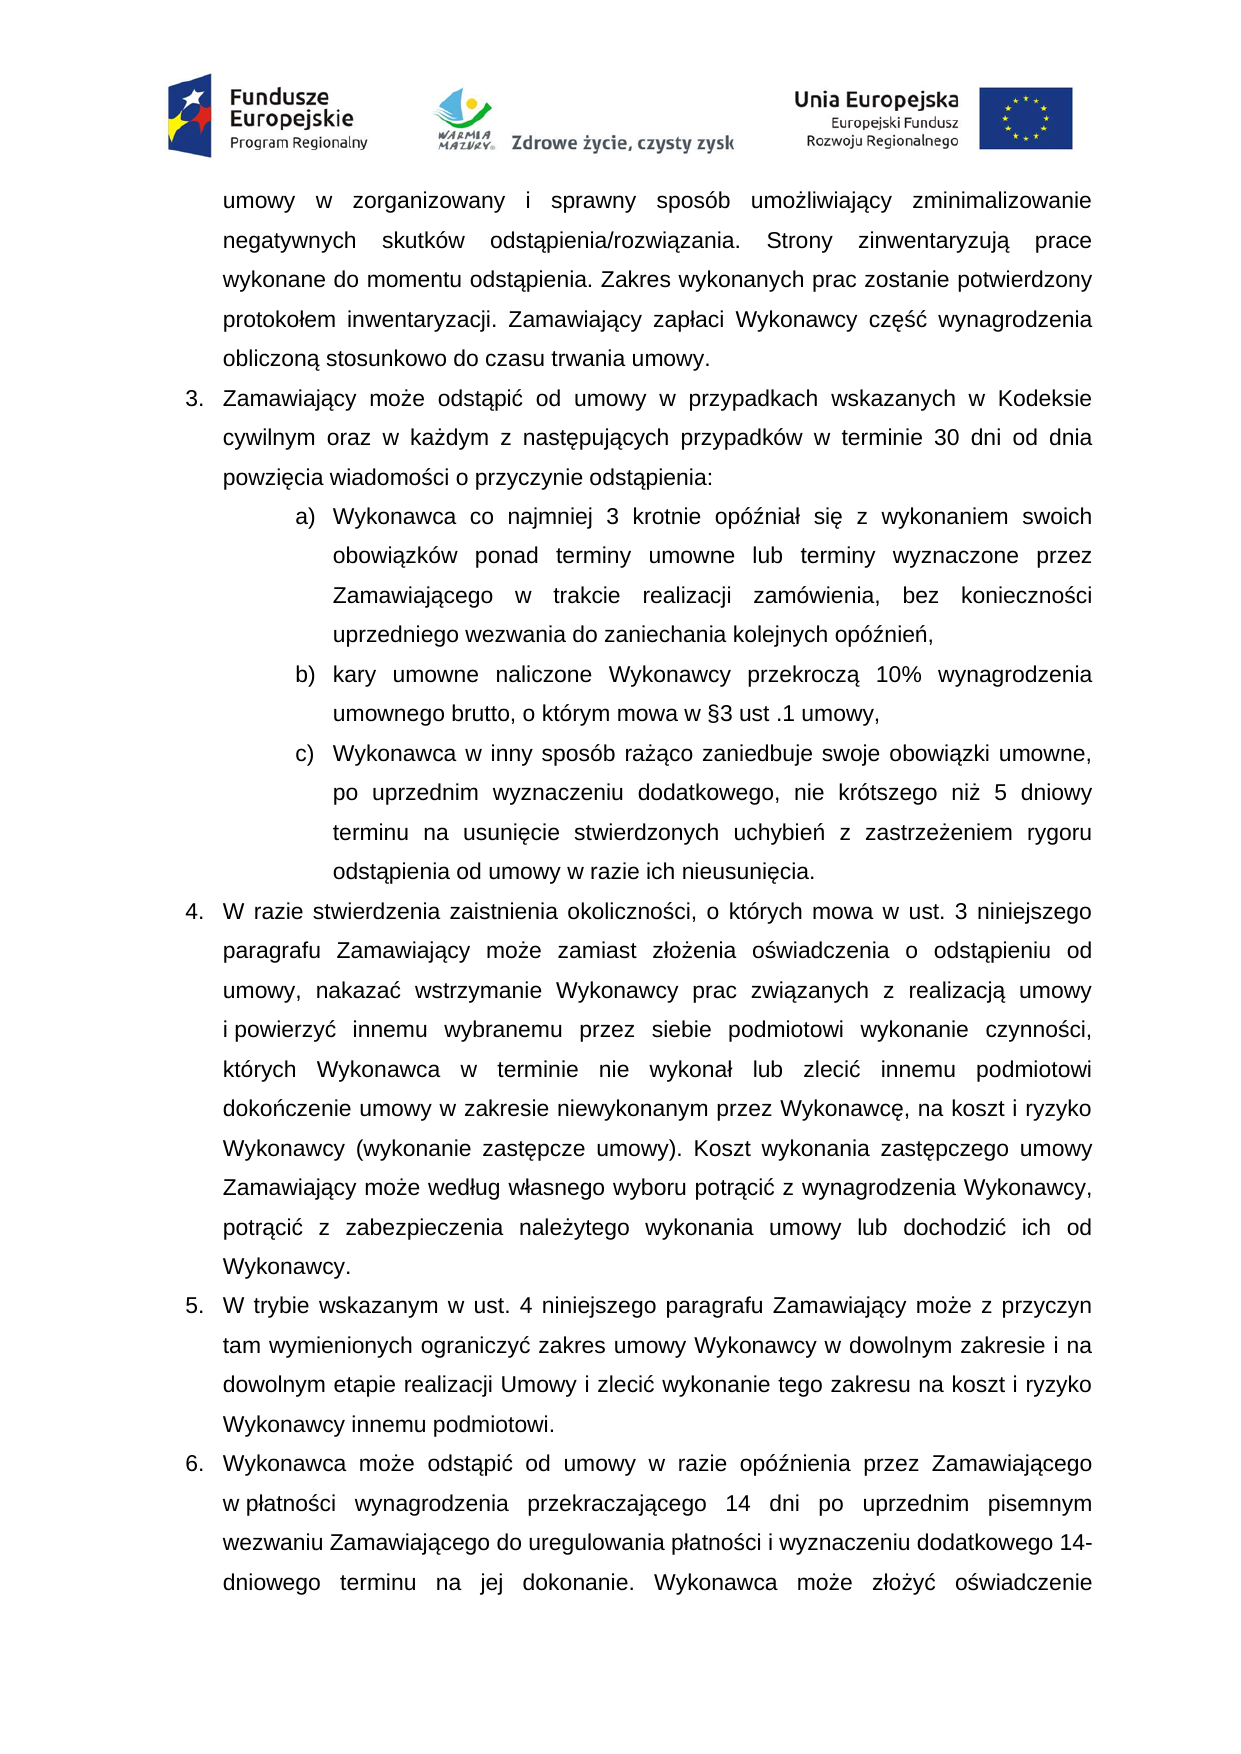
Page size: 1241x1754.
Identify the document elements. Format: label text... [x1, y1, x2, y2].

list kary umowne naliczone Wykonawcy przekroczą 10% wynagrodzenia umownego brutto, o którym mowa w §3 ust .1 umowy, [295, 661, 1093, 727]
list W trybie wskazanym w ust. 4 niniejszego paragrafu Zamawiający może z przyczyn tam wymienionych ograniczyć zakres umowy Wykonawcy w dowolnym zakresie i na dowolnym etapie realizacji Umowy i zlecić wykonanie tego zakresu na koszt i ryzyko Wykonawcy innemu podmiotowi. [185, 1292, 1093, 1437]
list Wykonawca co najmniej 3 krotnie opóźniał się z wykonaniem swoich obowiązków ponad terminy umowne lub terminy wyznaczone przez Zamawiającego w trakcie realizacji zamówienia, bez konieczności uprzedniego wezwania do zaniechania kolejnych opóźnień, [295, 503, 1093, 648]
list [185, 1450, 1093, 1595]
picture [147, 53, 1087, 175]
list W razie stwierdzenia zaistnienia okoliczności, o których mowa w ust. 3 niniejszego paragrafu Zamawiający może zamiast złożenia oświadczenia o odstąpieniu od umowy, nakazać wstrzymanie Wykonawcy prac związanych z realizacją umowy i powierzyć innemu wybranemu przez siebie podmiotowi wykonanie czynności, których Wykonawca w terminie nie wykonał lub zlecić innemu podmiotowi dokończenie umowy w zakresie niewykonanym przez Wykonawcę, na koszt i ryzyko Wykonawcy (wykonanie zastępcze umowy). Koszt wykonania zastępczego umowy Zamawiający może według własnego wyboru potrącić z wynagrodzenia Wykonawcy, potrącić z zabezpieczenia należytego wykonania umowy lub dochodzić ich od Wykonawcy. [185, 898, 1093, 1279]
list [185, 148, 1093, 371]
list Zamawiający może odstąpić od umowy w przypadkach wskazanych w Kodeksie cywilnym oraz w każdym z następujących przypadków w terminie 30 dni od dnia powzięcia wiadomości o przyczynie odstąpienia: [185, 384, 1093, 490]
list Wykonawca w inny sposób rażąco zaniedbuje swoje obowiązki umowne, po uprzednim wyznaczeniu dodatkowego, nie krótszego niż 5 dniowy terminu na usunięcie stwierdzonych uchybień z zastrzeżeniem rygoru odstąpienia od umowy w razie ich nieusunięcia. [295, 740, 1093, 884]
